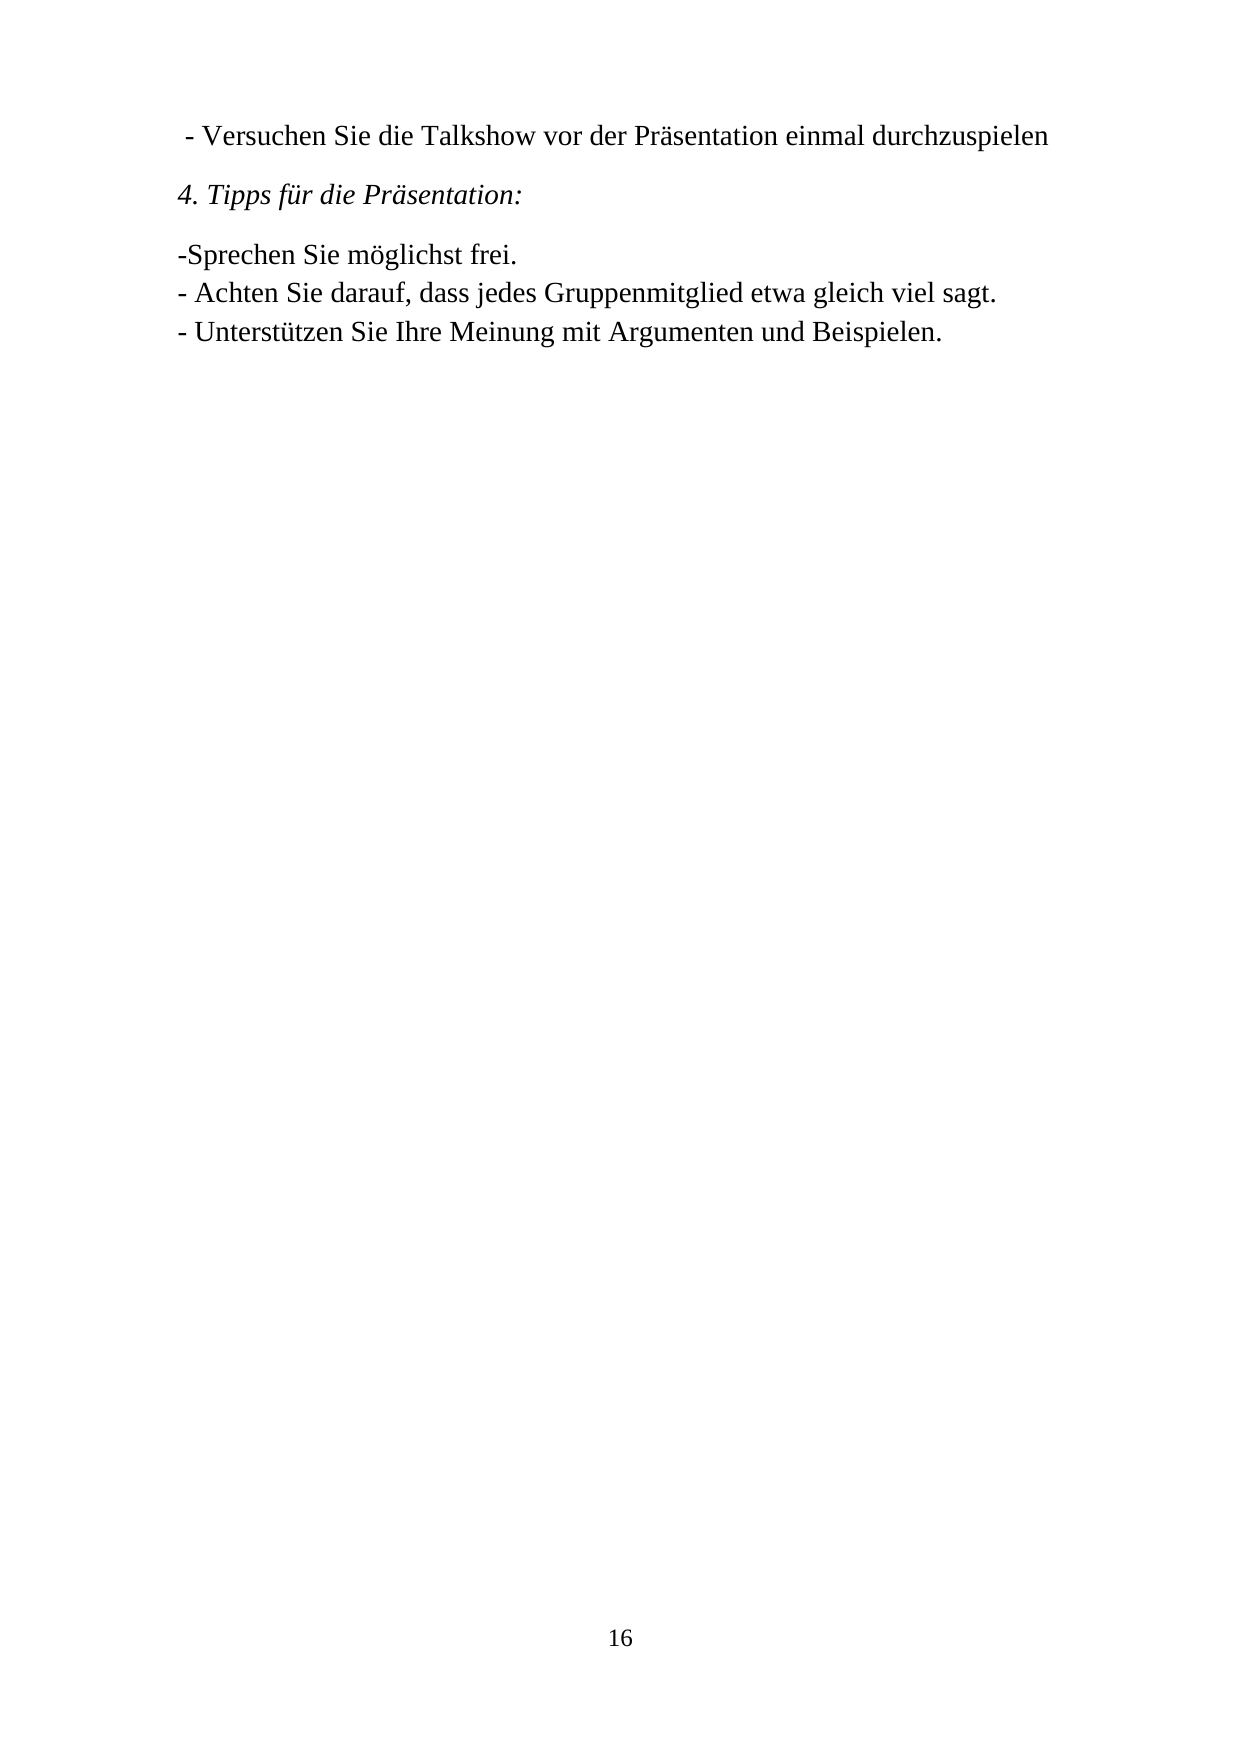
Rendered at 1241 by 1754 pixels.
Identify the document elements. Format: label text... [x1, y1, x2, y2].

text - Unterstützen Sie Ihre Meinung mit Argumenten und Beispielen. [177, 314, 1063, 347]
text - Versuchen Sie die Talkshow vor der Präsentation einmal durchzuspielen [177, 118, 1063, 152]
text - Achten Sie darauf, dass jedes Gruppenmitglied etwa gleich viel sagt. [177, 275, 1063, 309]
text -Sprechen Sie möglichst frei. [177, 237, 1063, 270]
text 4. Tipps für die Präsentation: [177, 177, 1063, 211]
